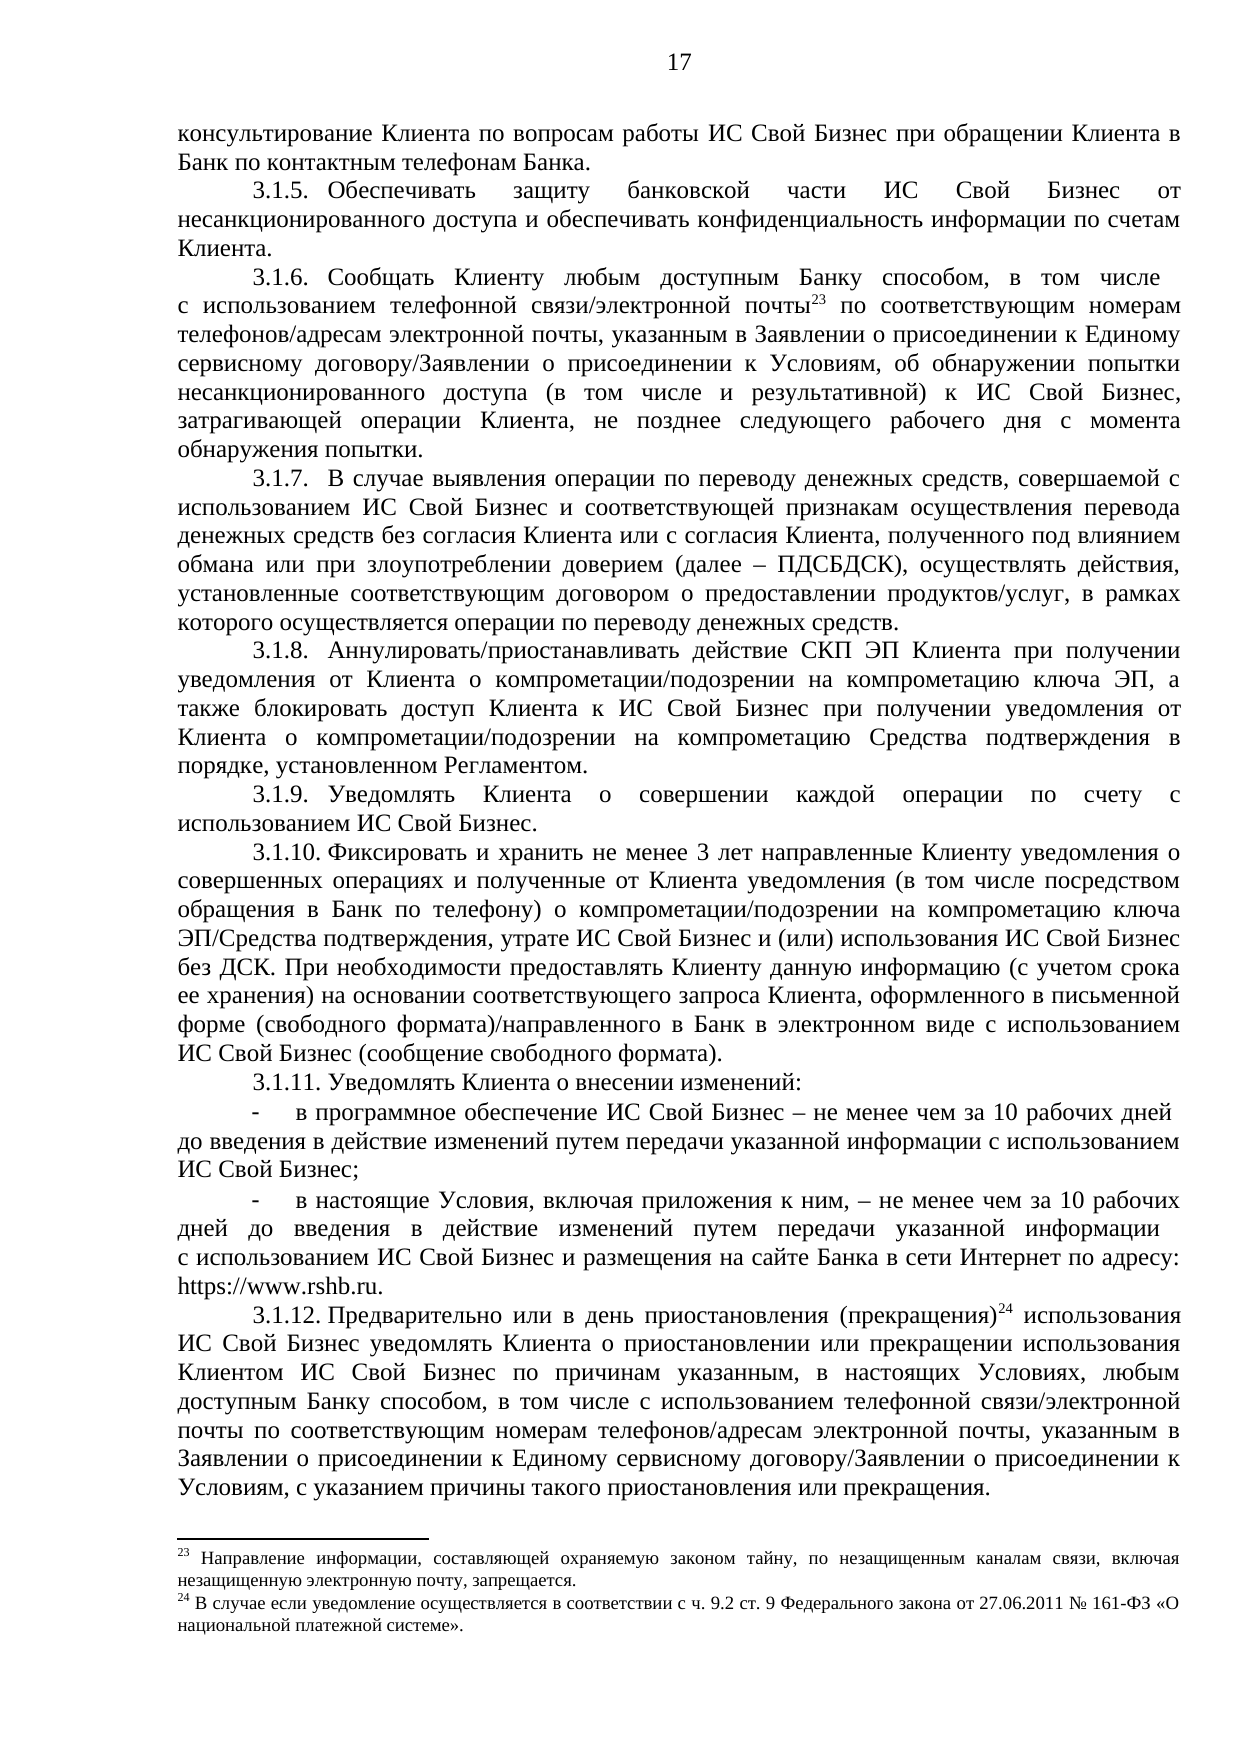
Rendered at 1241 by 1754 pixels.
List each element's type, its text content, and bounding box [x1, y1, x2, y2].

list Уведомлять Клиента о внесении изменений: [177, 1067, 1181, 1096]
list в настоящие Условия, включая приложения к ним, – не менее чем за 10 рабочих дней до введения в действие изменений путем передачи указанной информации с использованием ИС Свой Бизнес и размещения на сайте Банка в сети Интернет по адресу: https://www.rshb.ru. [177, 1183, 1181, 1300]
list Обеспечивать защиту банковской части ИС Свой Бизнес от несанкционированного доступа и обеспечивать конфиденциальность информации по счетам Клиента. [177, 176, 1181, 262]
list Фиксировать и хранить не менее 3 лет направленные Клиенту уведомления о совершенных операциях и полученные от Клиента уведомления (в том числе посредством обращения в Банк по телефону) о компрометации/подозрении на компрометацию ключа ЭП/Средства подтверждения, утрате ИС Свой Бизнес и (или) использования ИС Свой Бизнес без ДСК. При необходимости предоставлять Клиенту данную информацию (с учетом срока ее хранения) на основании соответствующего запроса Клиента, оформленного в письменной форме (свободного формата)/направленного в Банк в электронном виде с использованием ИС Свой Бизнес (сообщение свободного формата). [177, 837, 1181, 1067]
list в программное обеспечение ИС Свой Бизнес – не менее чем за 10 рабочих дней до введения в действие изменений путем передачи указанной информации с использованием ИС Свой Бизнес; [177, 1096, 1181, 1183]
list Сообщать Клиенту любым доступным Банку способом, в том числе с использованием телефонной связи/электронной почты по соответствующим номерам телефонов/адресам электронной почты, указанным в Заявлении о присоединении к Единому сервисному договору/Заявлении о присоединении к Условиям, об обнаружении попытки несанкционированного доступа (в том числе и результативной) к ИС Свой Бизнес, затрагивающей операции Клиента, не позднее следующего рабочего дня с момента обнаружения попытки. [177, 262, 1181, 463]
list В случае выявления операции по переводу денежных средств, совершаемой с использованием ИС Свой Бизнес и соответствующей признакам осуществления перевода денежных средств без согласия Клиента или с согласия Клиента, полученного под влиянием обмана или при злоупотреблении доверием (далее – ПДСБДСК), осуществлять действия, установленные соответствующим договором о предоставлении продуктов/услуг, в рамках которого осуществляется операции по переводу денежных средств. [177, 463, 1181, 636]
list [177, 118, 1181, 176]
list Аннулировать/приостанавливать действие СКП ЭП Клиента при получении уведомления от Клиента о компрометации/подозрении на компрометацию ключа ЭП, а также блокировать доступ Клиента к ИС Свой Бизнес при получении уведомления от Клиента о компрометации/подозрении на компрометацию Средства подтверждения в порядке, установленном Регламентом. [177, 636, 1181, 779]
list Уведомлять Клиента о совершении каждой операции по счету с использованием ИС Свой Бизнес. [177, 779, 1181, 837]
list Предварительно или в день приостановления (прекращения) использования ИС Свой Бизнес уведомлять Клиента о приостановлении или прекращении использования Клиентом ИС Свой Бизнес по причинам указанным, в настоящих Условиях, любым доступным Банку способом, в том числе с использованием телефонной связи/электронной почты по соответствующим номерам телефонов/адресам электронной почты, указанным в Заявлении о присоединении к Единому сервисному договору/Заявлении о присоединении к Условиям, с указанием причины такого приостановления или прекращения. [177, 1300, 1181, 1501]
